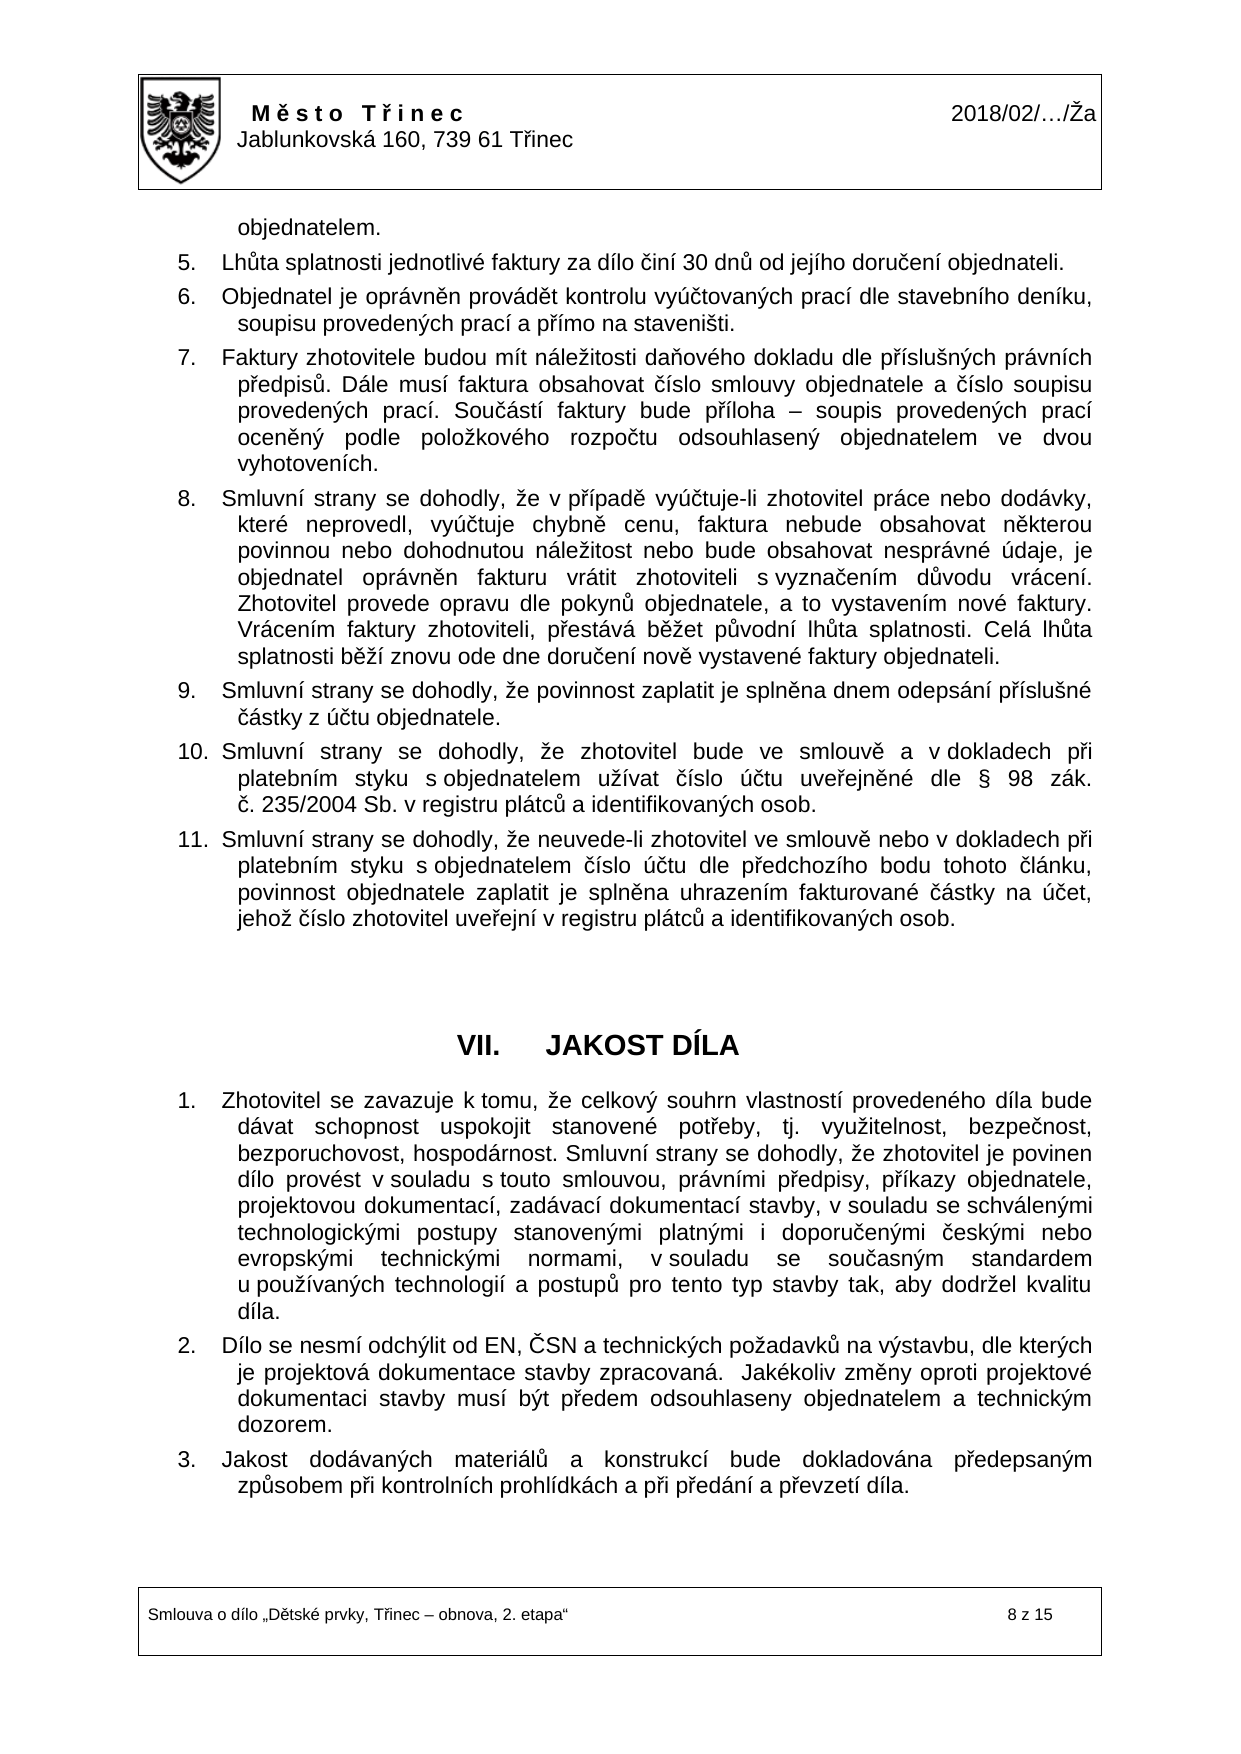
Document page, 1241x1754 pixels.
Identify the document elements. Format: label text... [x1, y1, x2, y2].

subtitle 10. Smluvní strany se dohodly, že zhotovitel bude ve smlouvě a v dokladech při platebním styku s objednatelem užívat číslo účtu uveřejněné dle § 98 zák. č. 235/2004 Sb. v registru plátců a identifikovaných osob. [177, 738, 1093, 817]
subtitle 1. Zhotovitel se zavazuje k tomu, že celkový souhrn vlastností provedeného díla bude dávat schopnost uspokojit stanovené potřeby, tj. využitelnost, bezpečnost, bezporuchovost, hospodárnost. Smluvní strany se dohodly, že zhotovitel je povinen dílo provést v souladu s touto smlouvou, právními předpisy, příkazy objednatele, projektovou dokumentací, zadávací dokumentací stavby, v souladu se schválenými technologickými postupy stanovenými platnými i doporučenými českými nebo evropskými technickými normami, v souladu se současným standardem u používaných technologií a postupů pro tento typ stavby tak, aby dodržel kvalitu díla. [177, 1087, 1093, 1324]
subtitle JAKOST DÍLA [148, 1028, 1093, 1062]
subtitle 8. Smluvní strany se dohodly, že v případě vyúčtuje-li zhotovitel práce nebo dodávky, které neprovedl, vyúčtuje chybně cenu, faktura nebude obsahovat některou povinnou nebo dohodnutou náležitost nebo bude obsahovat nesprávné údaje, je objednatel oprávněn fakturu vrátit zhotoviteli s vyznačením důvodu vrácení. Zhotovitel provede opravu dle pokynů objednatele, a to vystavením nové faktury. Vrácením faktury zhotoviteli, přestává běžet původní lhůta splatnosti. Celá lhůta splatnosti běží znovu ode dne doručení nově vystavené faktury objednateli. [177, 484, 1093, 669]
subtitle 5. Lhůta splatnosti jednotlivé faktury za dílo činí 30 dnů od jejího doručení objednateli. [177, 249, 1093, 275]
subtitle 11. Smluvní strany se dohodly, že neuvede-li zhotovitel ve smlouvě nebo v dokladech při platebním styku s objednatelem číslo účtu dle předchozího bodu tohoto článku, povinnost objednatele zaplatit je splněna uhrazením fakturované částky na účet, jehož číslo zhotovitel uveřejní v registru plátců a identifikovaných osob. [177, 826, 1093, 931]
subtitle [177, 214, 1093, 240]
subtitle 3. Jakost dodávaných materiálů a konstrukcí bude dokladována předepsaným způsobem při kontrolních prohlídkách a při předání a převzetí díla. [177, 1446, 1093, 1499]
subtitle 9. Smluvní strany se dohodly, že povinnost zaplatit je splněna dnem odepsání příslušné částky z účtu objednatele. [177, 677, 1093, 730]
subtitle 6. Objednatel je oprávněn provádět kontrolu vyúčtovaných prací dle stavebního deníku, soupisu provedených prací a přímo na staveništi. [177, 283, 1093, 336]
subtitle 7. Faktury zhotovitele budou mít náležitosti daňového dokladu dle příslušných právních předpisů. Dále musí faktura obsahovat číslo smlouvy objednatele a číslo soupisu provedených prací. Součástí faktury bude příloha – soupis provedených prací oceněný podle položkového rozpočtu odsouhlasený objednatelem ve dvou vyhotoveních. [177, 344, 1093, 476]
subtitle 2. Dílo se nesmí odchýlit od EN, ČSN a technických požadavků na výstavbu, dle kterých je projektová dokumentace stavby zpracovaná. Jakékoliv změny oproti projektové dokumentaci stavby musí být předem odsouhlaseny objednatelem a technickým dozorem. [177, 1332, 1093, 1438]
